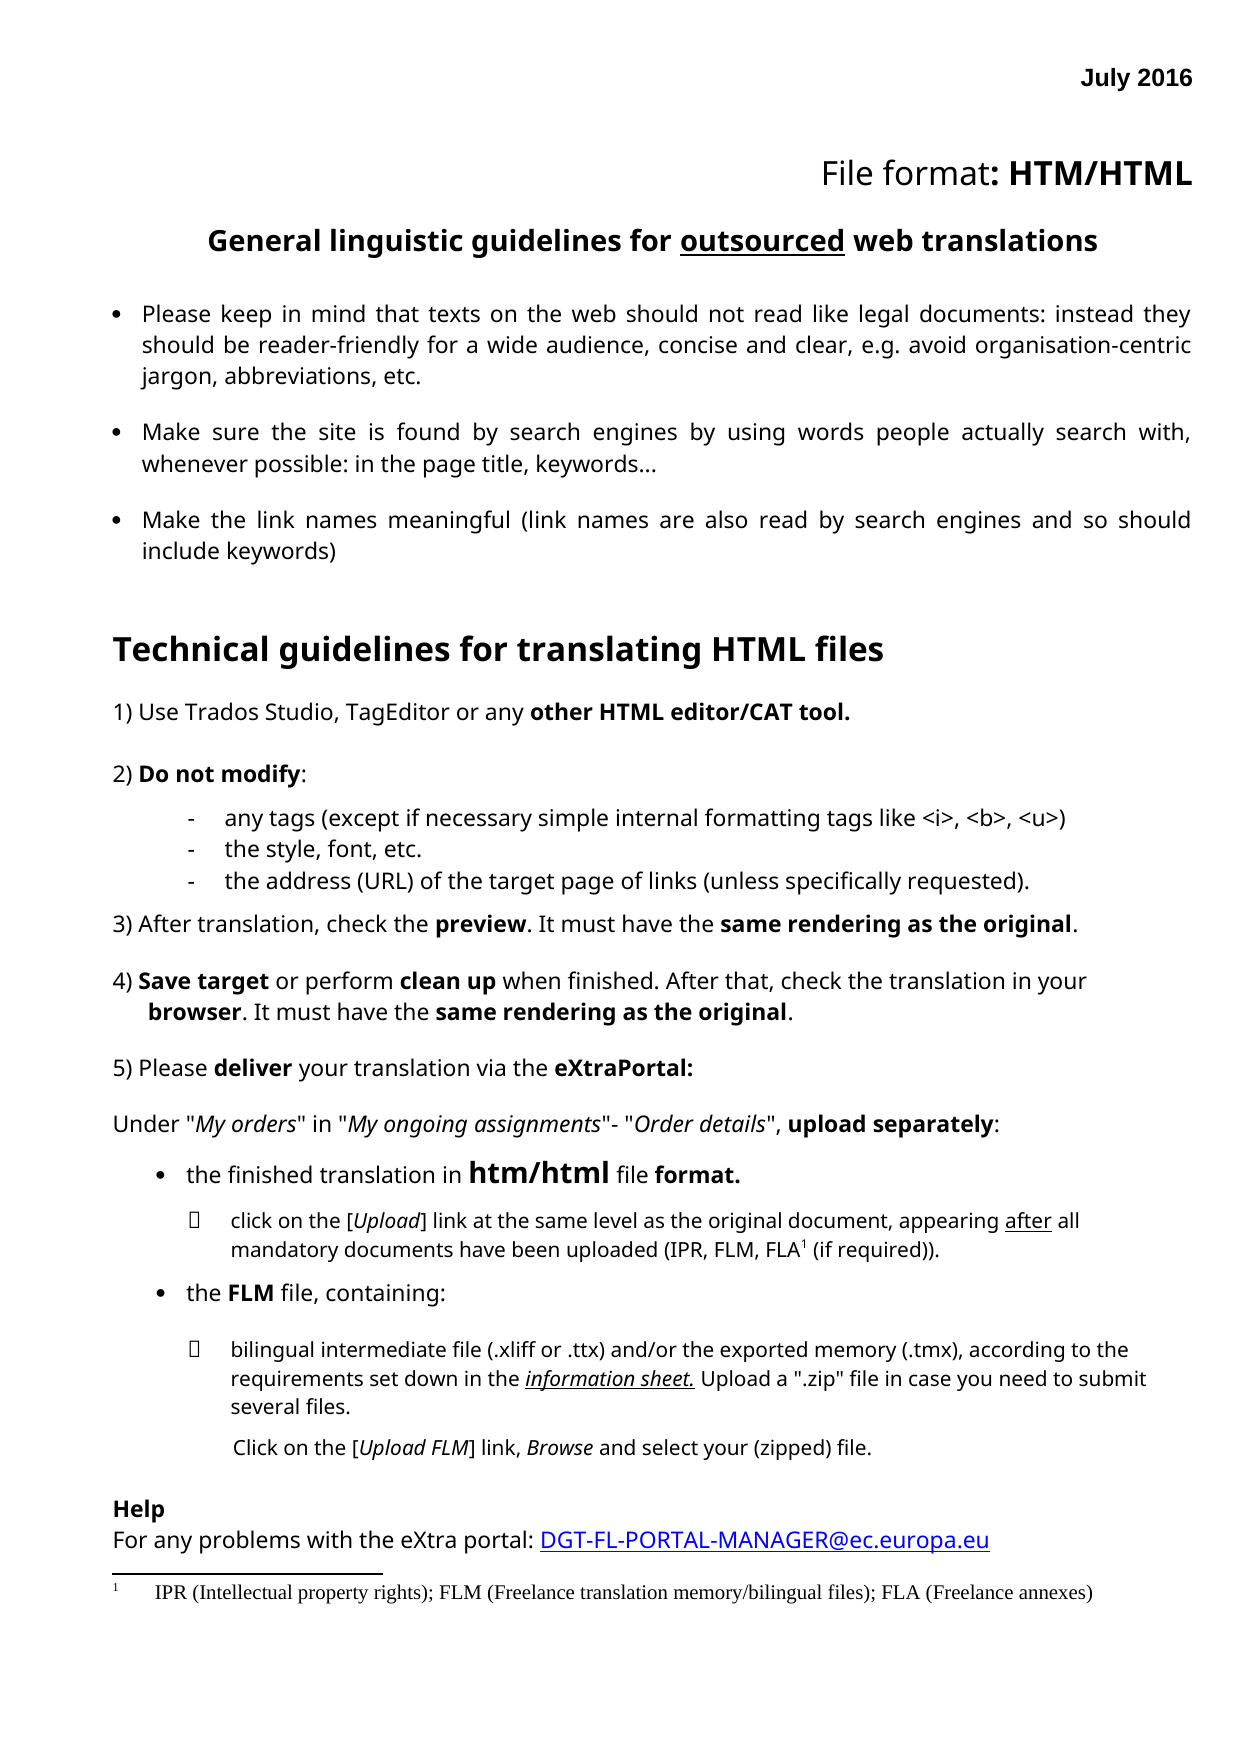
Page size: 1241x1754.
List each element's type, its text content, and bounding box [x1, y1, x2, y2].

text  click on the [Upload] link at the same level as the original document, appearing after all mandatory documents have been uploaded (IPR, FLM, FLA (if required)). [187, 1204, 1193, 1264]
text 2) Do not modify: [112, 758, 1193, 789]
text 4) Save target or perform clean up when finished. After that, check the translation in your browser. It must have the same rendering as the original. [112, 964, 1193, 1027]
text Under "My orders" in "My ongoing assignments"- "Order details", upload separately: [112, 1108, 1193, 1139]
list any tags (except if necessary simple internal formatting tags like <i>, <b>, <u>) [187, 802, 1193, 833]
text Click on the [Upload FLM] link, Browse and select your (zipped) file. [187, 1433, 1193, 1462]
text 3) After translation, check the preview. It must have the same rendering as the original. [112, 908, 1175, 939]
text  bilingual intermediate file (.xliff or .ttx) and/or the exported memory (.tmx), according to the requirements set down in the information sheet. Upload a ".zip" file in case you need to submit several files. [187, 1333, 1193, 1421]
list the style, font, etc. [187, 833, 1193, 864]
text File format: HTM/HTML [112, 150, 1193, 195]
list the address (URL) of the target page of links (unless specifically requested). [187, 864, 1193, 896]
text General linguistic guidelines for outsourced web translations [112, 220, 1193, 260]
list Make the link names meaningful (link names are also read by search engines and so should include keywords) [112, 504, 1193, 566]
text 5) Please deliver your translation via the eXtraPortal: [112, 1052, 1193, 1083]
text 1) Use Trados Studio, TagEditor or any other HTML editor/CAT tool. [112, 696, 1193, 727]
text Help [112, 1493, 1193, 1524]
list the finished translation in htm/html file format. [156, 1152, 1193, 1192]
list the FLM file, containing: [157, 1276, 1193, 1308]
list Please keep in mind that texts on the web should not read like legal documents: instead they should be reader-friendly for a wide audience, concise and clear, e.g. avoid organisation-centric jargon, abbreviations, etc. [112, 298, 1193, 391]
text Technical guidelines for translating HTML files [112, 625, 1193, 671]
text For any problems with the eXtra portal: DGT-FL-PORTAL-MANAGER@ec.europa.eu [112, 1524, 1193, 1556]
list Make sure the site is found by search engines by using words people actually search with, whenever possible: in the page title, keywords... [112, 416, 1193, 479]
